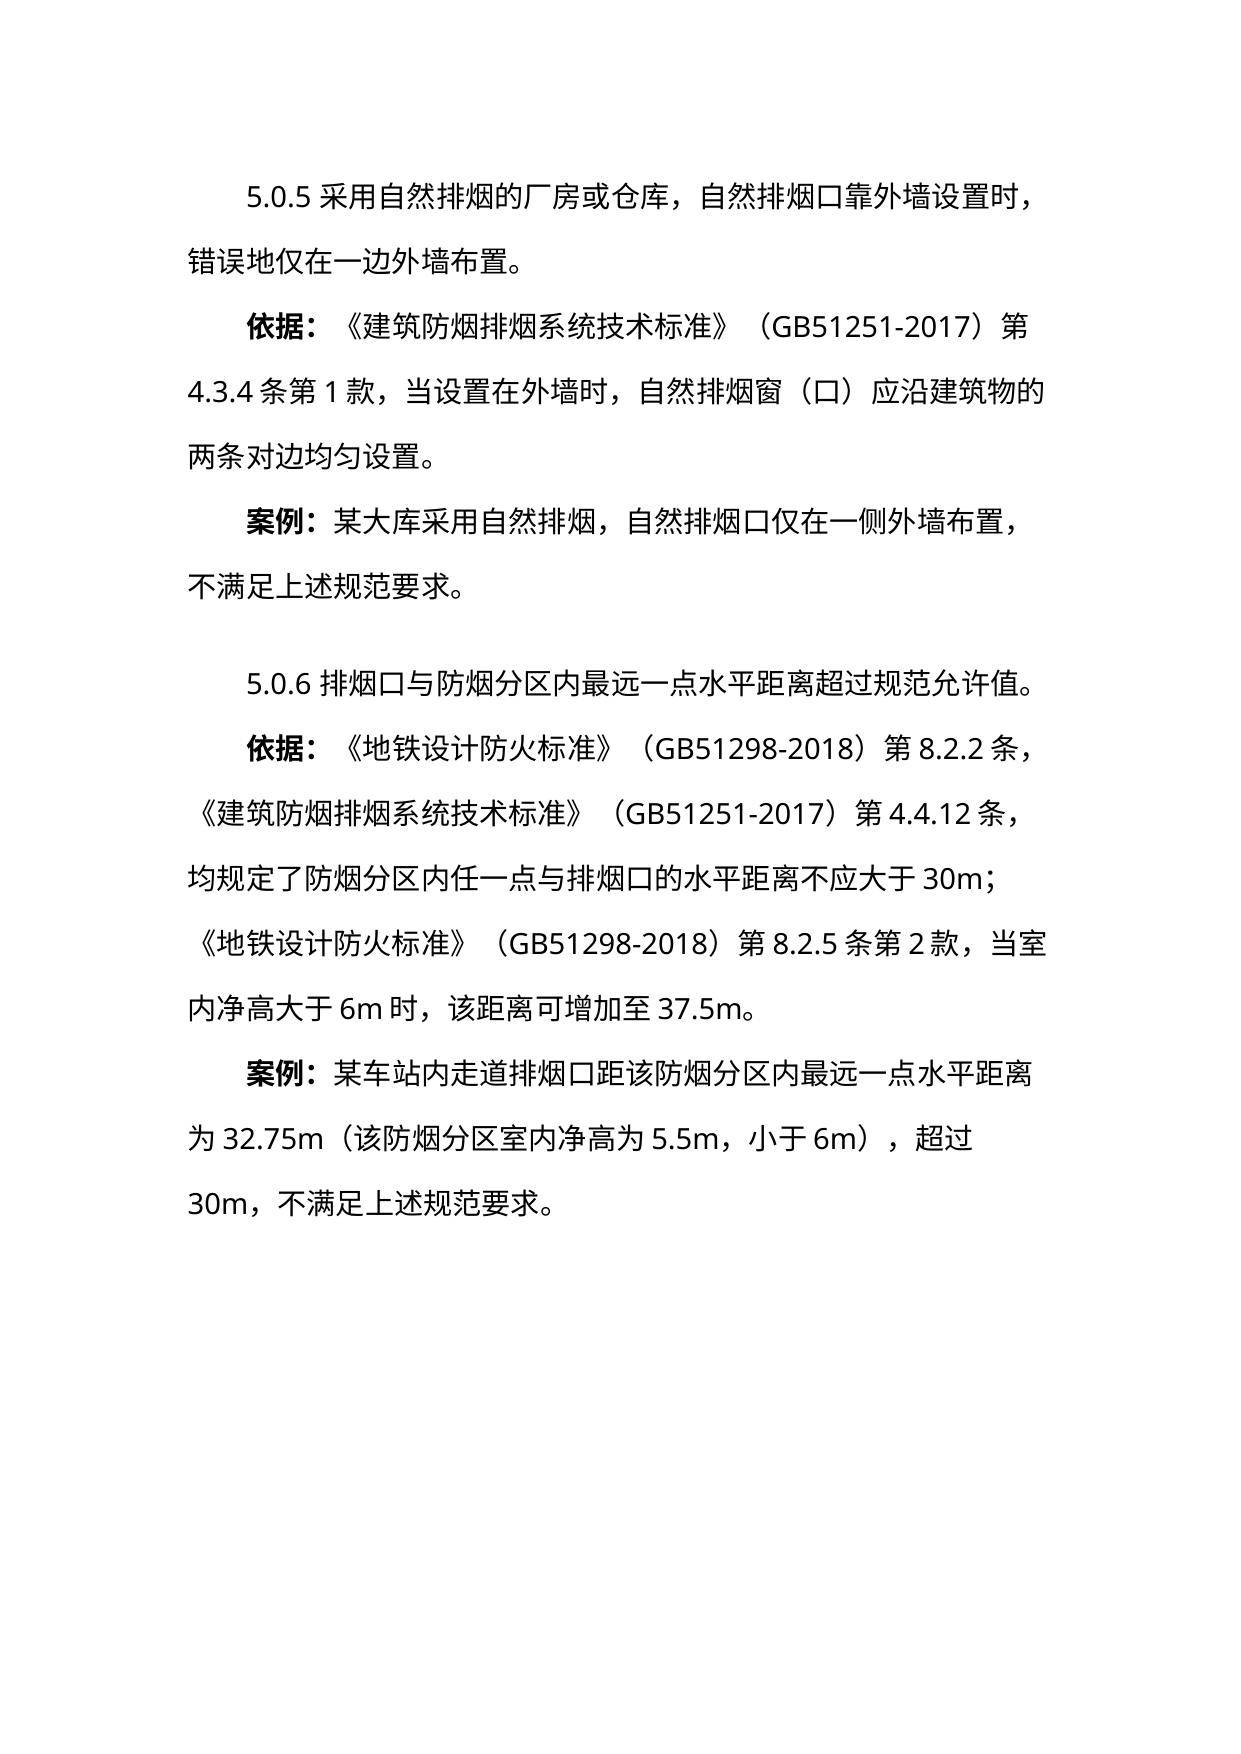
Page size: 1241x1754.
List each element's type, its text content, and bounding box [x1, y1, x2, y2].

text 5.0.6 排烟口与防烟分区内最远一点水平距离超过规范允许值。 [187, 649, 1053, 714]
text 案例：某大库采用自然排烟，自然排烟口仅在一侧外墙布置，不满足上述规范要求。 [187, 487, 1053, 617]
text 5.0.5 采用自然排烟的厂房或仓库，自然排烟口靠外墙设置时，错误地仅在一边外墙布置。 [187, 162, 1053, 292]
text 依据：《地铁设计防火标准》（GB51298-2018）第8.2.2条，《建筑防烟排烟系统技术标准》（GB51251-2017）第4.4.12条，均规定了防烟分区内任一点与排烟口的水平距离不应大于30m；《地铁设计防火标准》（GB51298-2018）第8.2.5条第2款，当室内净高大于6m时，该距离可增加至37.5m。 [187, 714, 1053, 1039]
text 依据：《建筑防烟排烟系统技术标准》（GB51251-2017）第4.3.4条第1款，当设置在外墙时，自然排烟窗（口）应沿建筑物的两条对边均匀设置。 [187, 292, 1053, 487]
text 案例：某车站内走道排烟口距该防烟分区内最远一点水平距离为32.75m（该防烟分区室内净高为5.5m，小于6m），超过30m，不满足上述规范要求。 [187, 1039, 1053, 1234]
